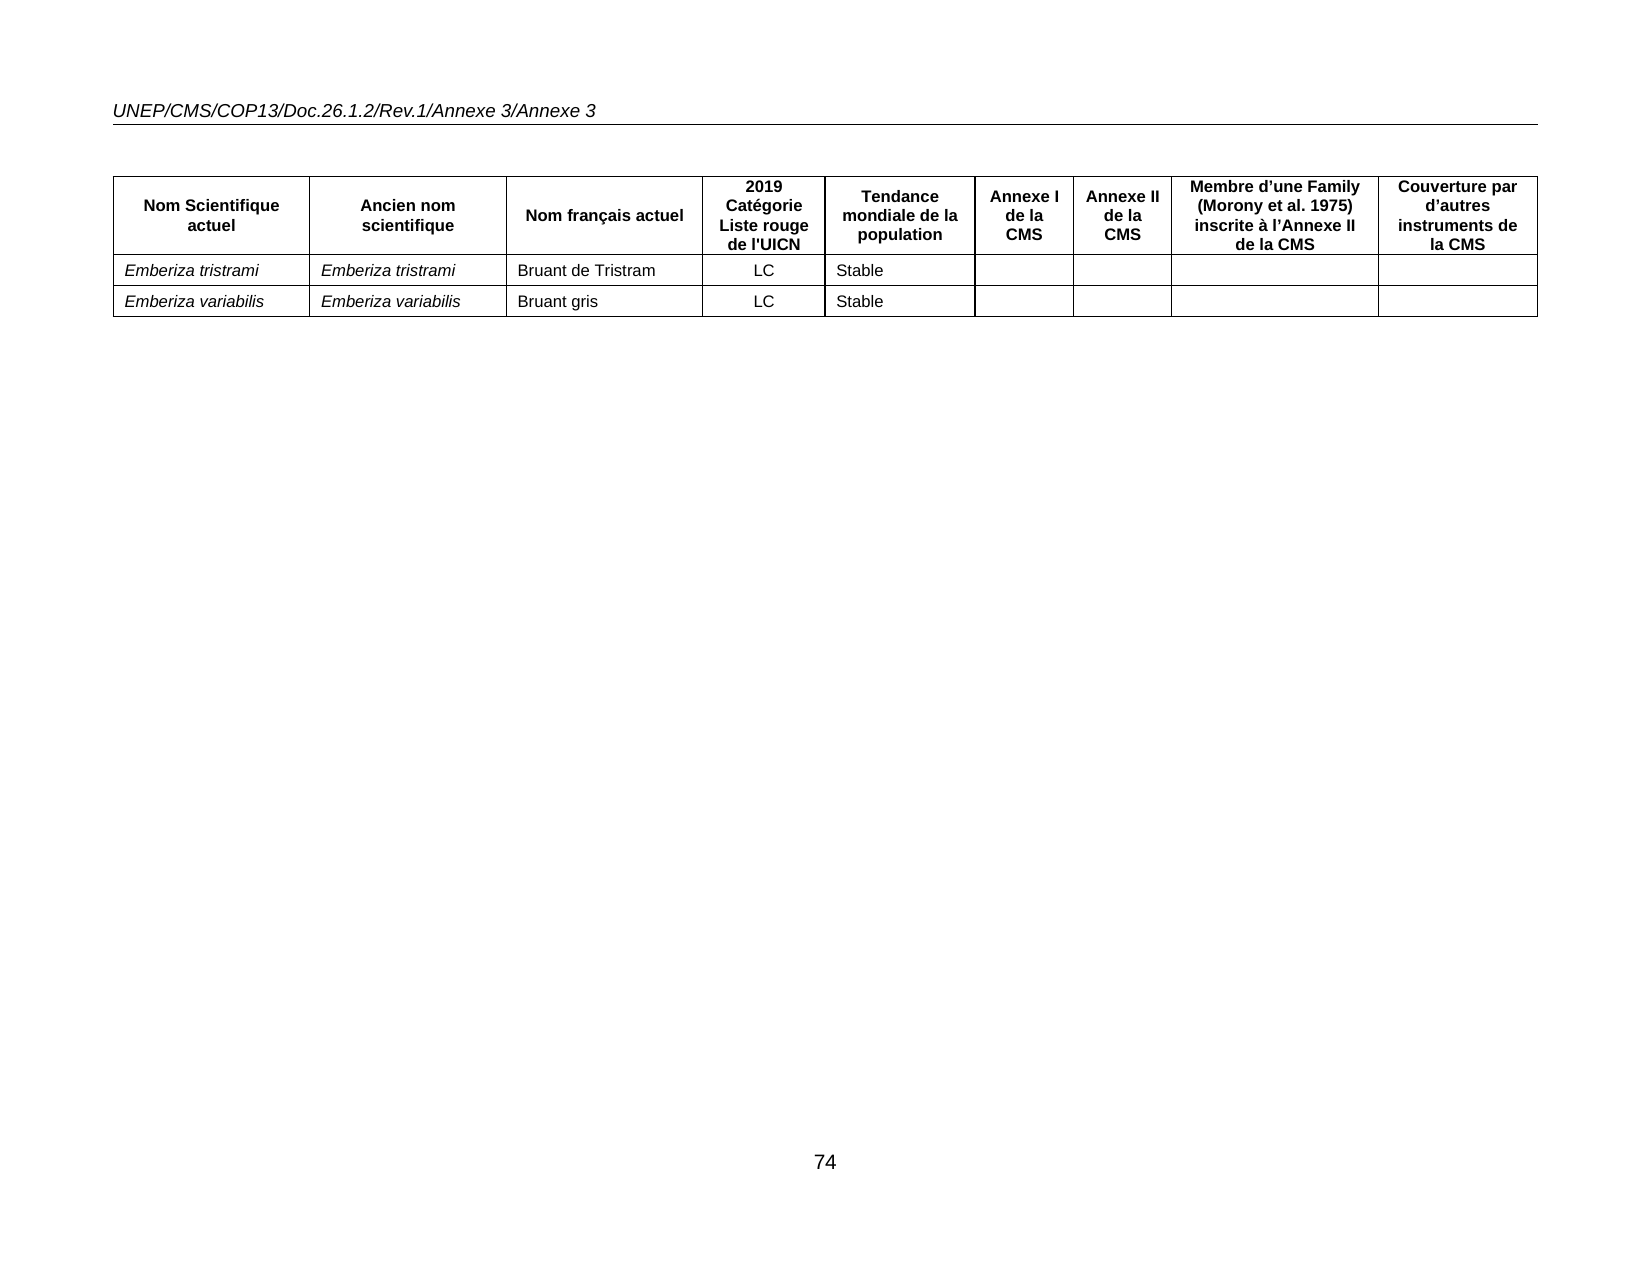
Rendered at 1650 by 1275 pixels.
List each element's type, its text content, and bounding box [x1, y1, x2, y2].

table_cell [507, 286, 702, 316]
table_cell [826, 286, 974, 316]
table_header Membre d’une Family (Morony et al. 1975) inscrite à l’Annexe II de la CMS [1172, 177, 1378, 254]
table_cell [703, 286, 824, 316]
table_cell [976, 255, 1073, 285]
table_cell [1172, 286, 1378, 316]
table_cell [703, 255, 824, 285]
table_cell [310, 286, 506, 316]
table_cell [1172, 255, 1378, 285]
table_header Nom français actuel [507, 177, 702, 254]
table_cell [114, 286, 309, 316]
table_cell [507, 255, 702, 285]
table_header Tendance mondiale de la population [826, 177, 974, 254]
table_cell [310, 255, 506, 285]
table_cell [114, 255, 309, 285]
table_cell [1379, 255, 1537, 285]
table_header Annexe II de la CMS [1074, 177, 1171, 254]
table_header Nom Scientifique actuel [114, 177, 309, 254]
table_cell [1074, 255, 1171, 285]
table_header Ancien nom scientifique [310, 177, 506, 254]
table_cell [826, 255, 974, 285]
table_header Couverture par d’autres instruments de la CMS [1379, 177, 1537, 254]
table_header 2019 Catégorie Liste rouge de l'UICN [703, 177, 824, 254]
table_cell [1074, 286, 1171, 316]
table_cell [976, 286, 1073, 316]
table_header Annexe I de la CMS [976, 177, 1073, 254]
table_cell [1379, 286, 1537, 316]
